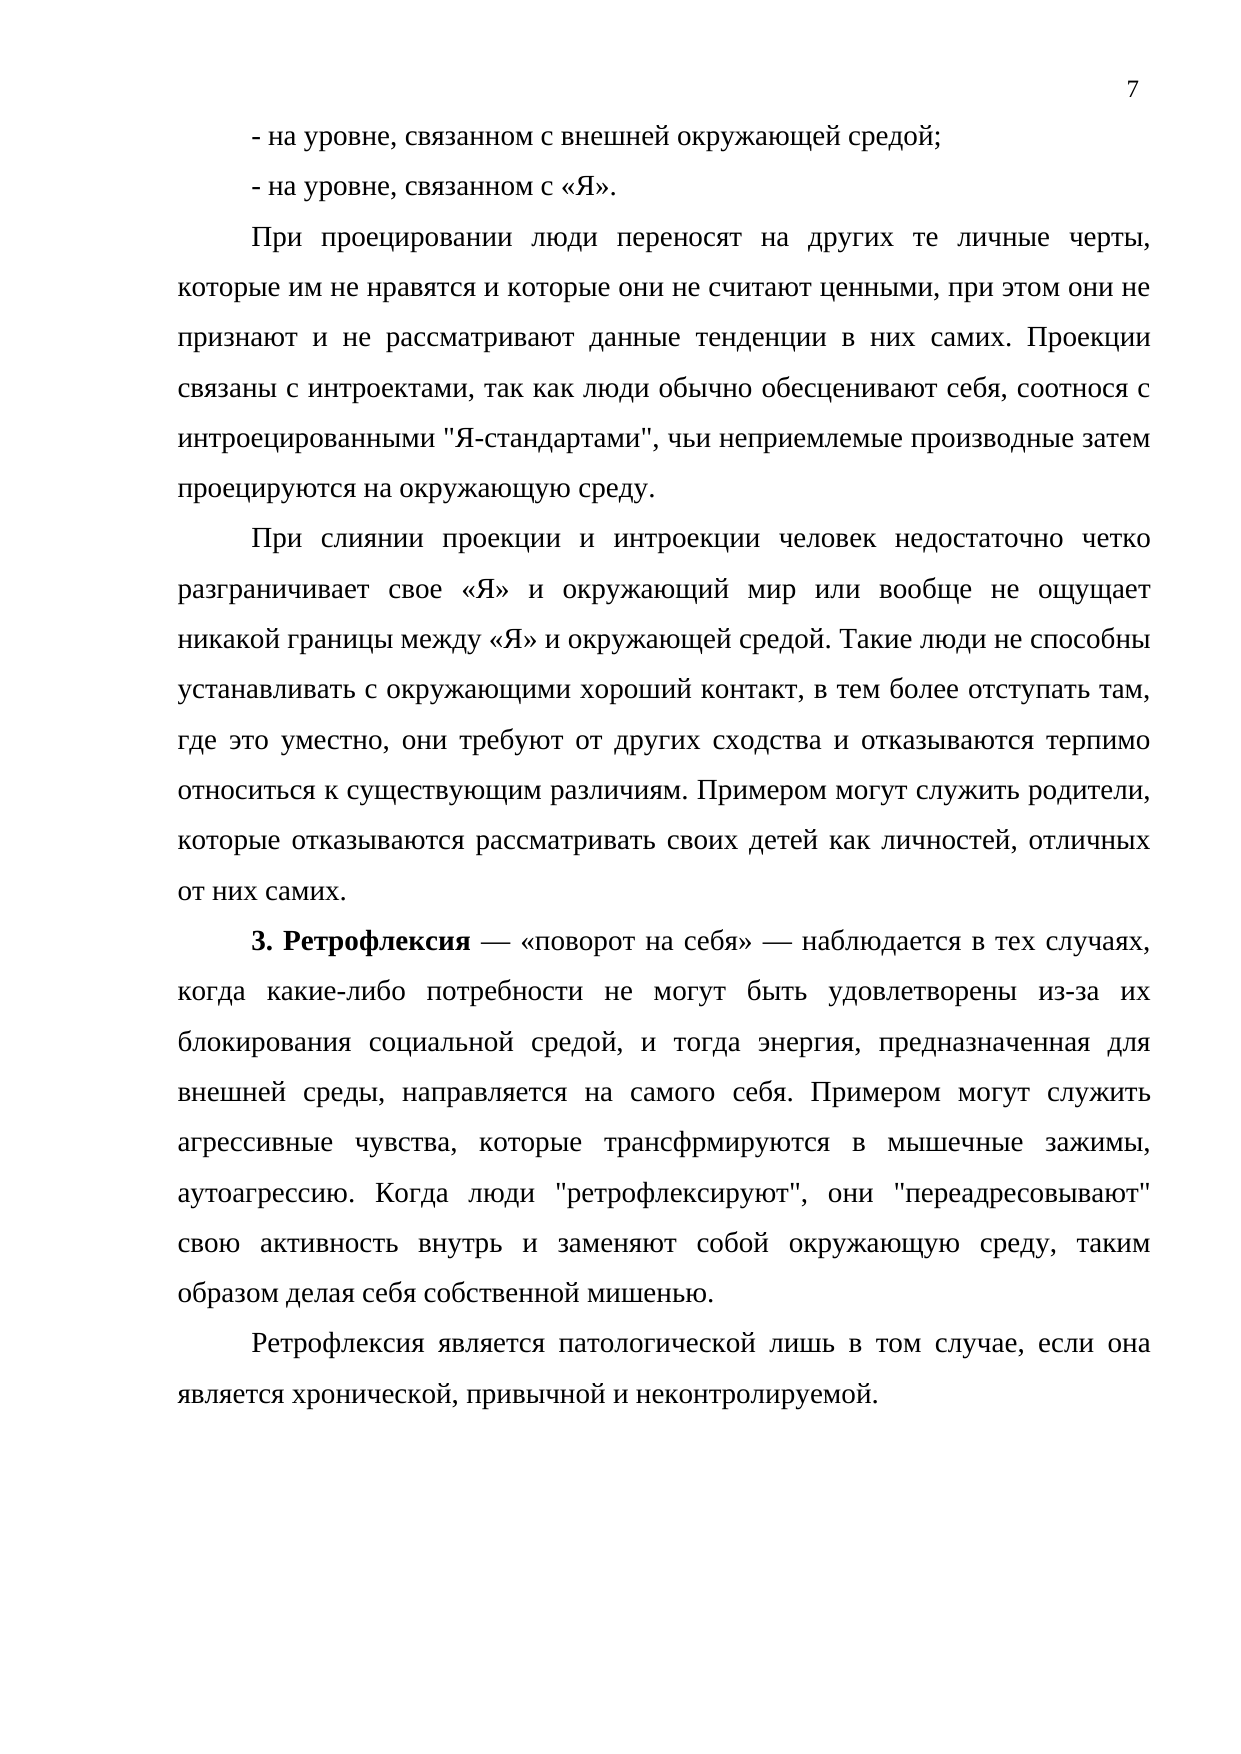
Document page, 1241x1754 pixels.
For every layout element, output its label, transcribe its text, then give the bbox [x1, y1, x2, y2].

text При проецировании люди переносят на других те личные черты, которые им не нравятся и которые они не считают ценными, при этом они не признают и не рассматривают данные тенденции в них самих. Проекции связаны с интроектами, так как люди обычно обесценивают себя, соотнося с интроецированными "Я-стандартами", чьи неприемлемые производные затем проецируются на окружающую среду. [177, 219, 1152, 504]
text - на уровне, связанном с внешней окружающей средой; [177, 118, 1152, 152]
text При слиянии проекции и интроекции человек недостаточно четко разграничивает свое «Я» и окружающий мир или вообще не ощущает никакой границы между «Я» и окружающей средой. Такие люди не способны устанавливать с окружающими хороший контакт, в тем более отступать там, где это уместно, они требуют от других сходства и отказываются терпимо относиться к существующим различиям. Примером могут служить родители, которые отказываются рассматривать своих детей как личностей, отличных от них самих. [177, 521, 1152, 906]
text 3. Ретрофлексия — «поворот на себя» — наблюдается в тех случаях, когда какие-либо потребности не могут быть удовлетворены из-за их блокирования социальной средой, и тогда энергия, предназначенная для внешней среды, направляется на самого себя. Примером могут служить агрессивные чувства, которые трансфрмируются в мышечные зажимы, аутоагрессию. Когда люди "ретрофлексируют", они "переадресовывают" свою активность внутрь и заменяют собой окружающую среду, таким образом делая себя собственной мишенью. [177, 923, 1152, 1309]
text - на уровне, связанном с «Я». [177, 168, 1152, 202]
text Ретрофлексия является патологической лишь в том случае, если она является хронической, привычной и неконтролируемой. [177, 1326, 1152, 1409]
